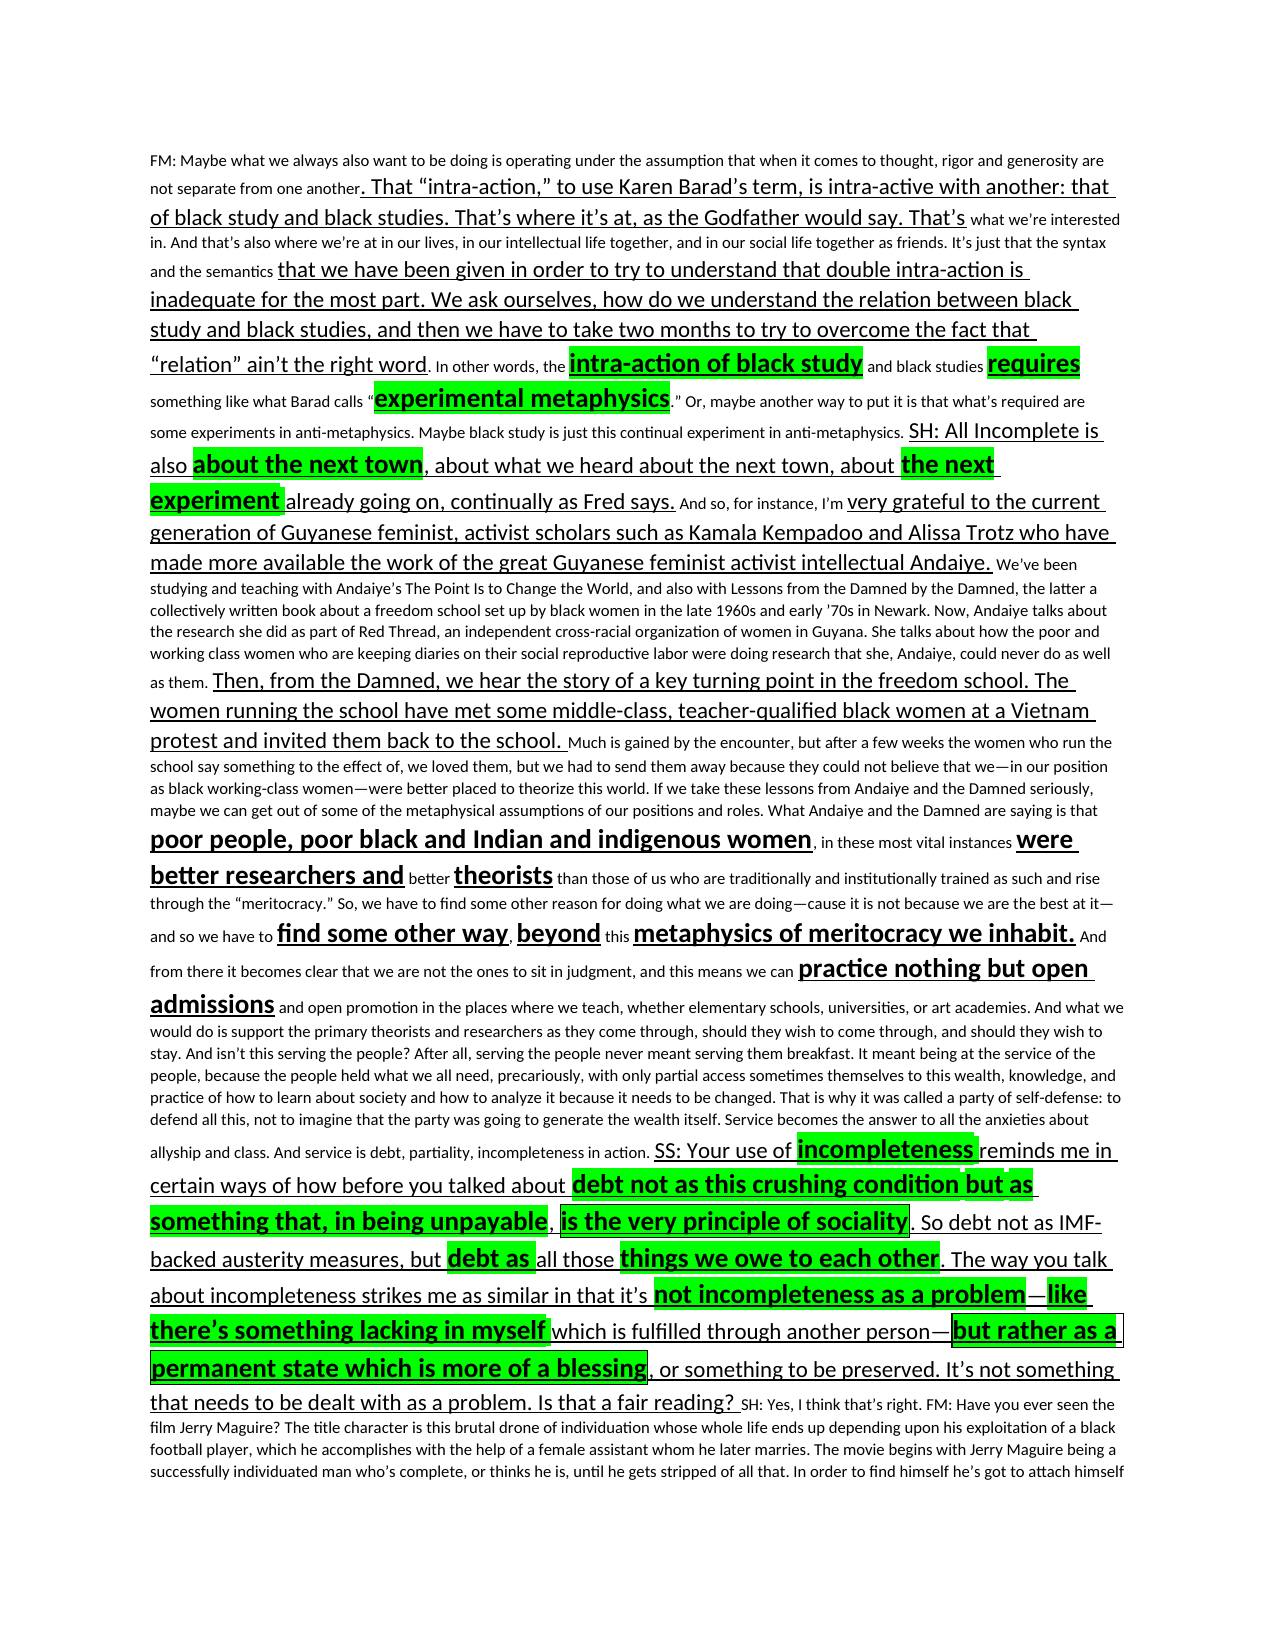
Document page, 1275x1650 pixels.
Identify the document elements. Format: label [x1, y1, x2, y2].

text [150, 150, 1125, 1347]
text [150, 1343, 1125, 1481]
